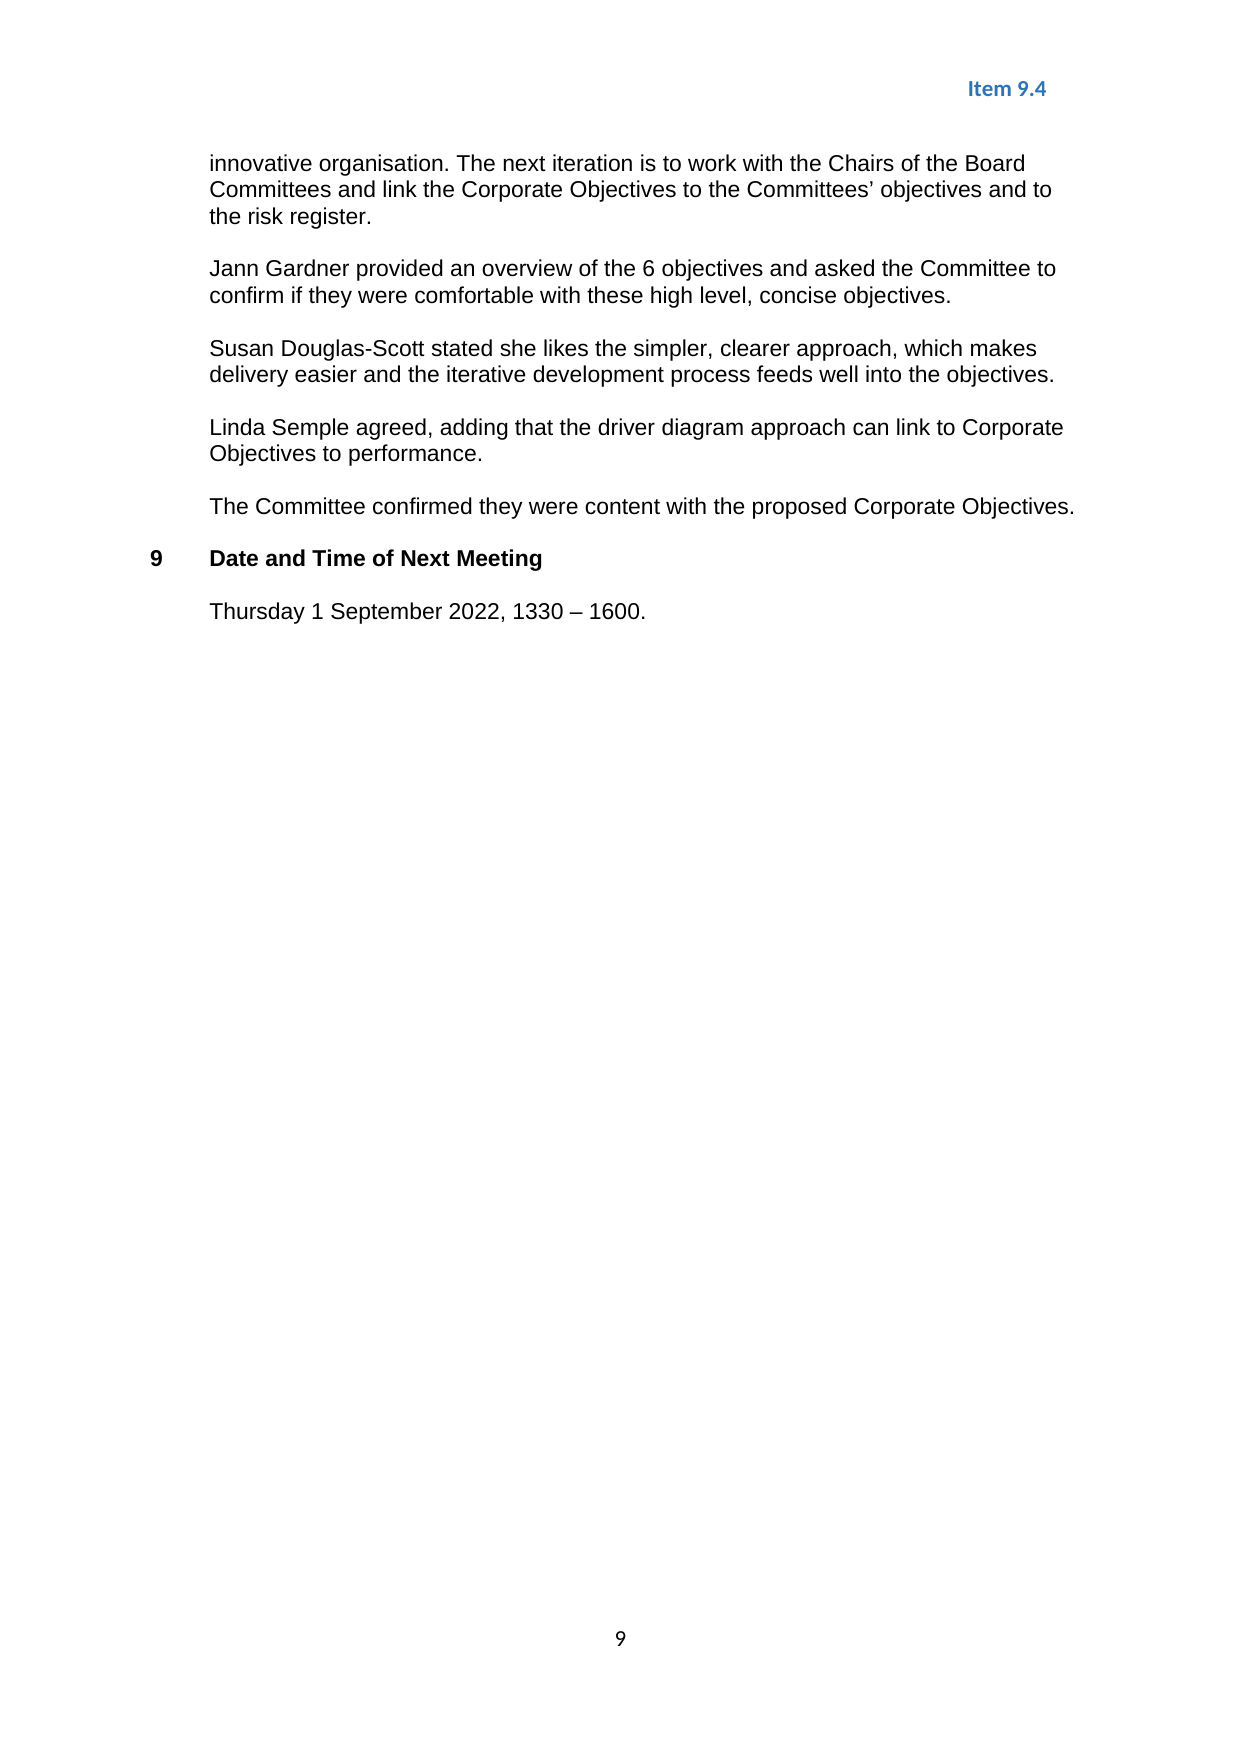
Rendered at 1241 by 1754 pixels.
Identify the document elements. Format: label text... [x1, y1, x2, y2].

text Thursday 1 September 2022, 1330 – 1600. [209, 598, 1090, 624]
text Linda Semple agreed, adding that the driver diagram approach can link to Corporate Objectives to performance. [150, 413, 1090, 466]
text 9 Date and Time of Next Meeting [150, 545, 1090, 572]
text Susan Douglas-Scott stated she likes the simpler, clearer approach, which makes delivery easier and the iterative development process feeds well into the objectives. [150, 334, 1090, 387]
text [150, 150, 1090, 229]
text The Committee confirmed they were content with the proposed Corporate Objectives. [150, 493, 1090, 519]
text Jann Gardner provided an overview of the 6 objectives and asked the Committee to confirm if they were comfortable with these high level, concise objectives. [150, 255, 1090, 308]
